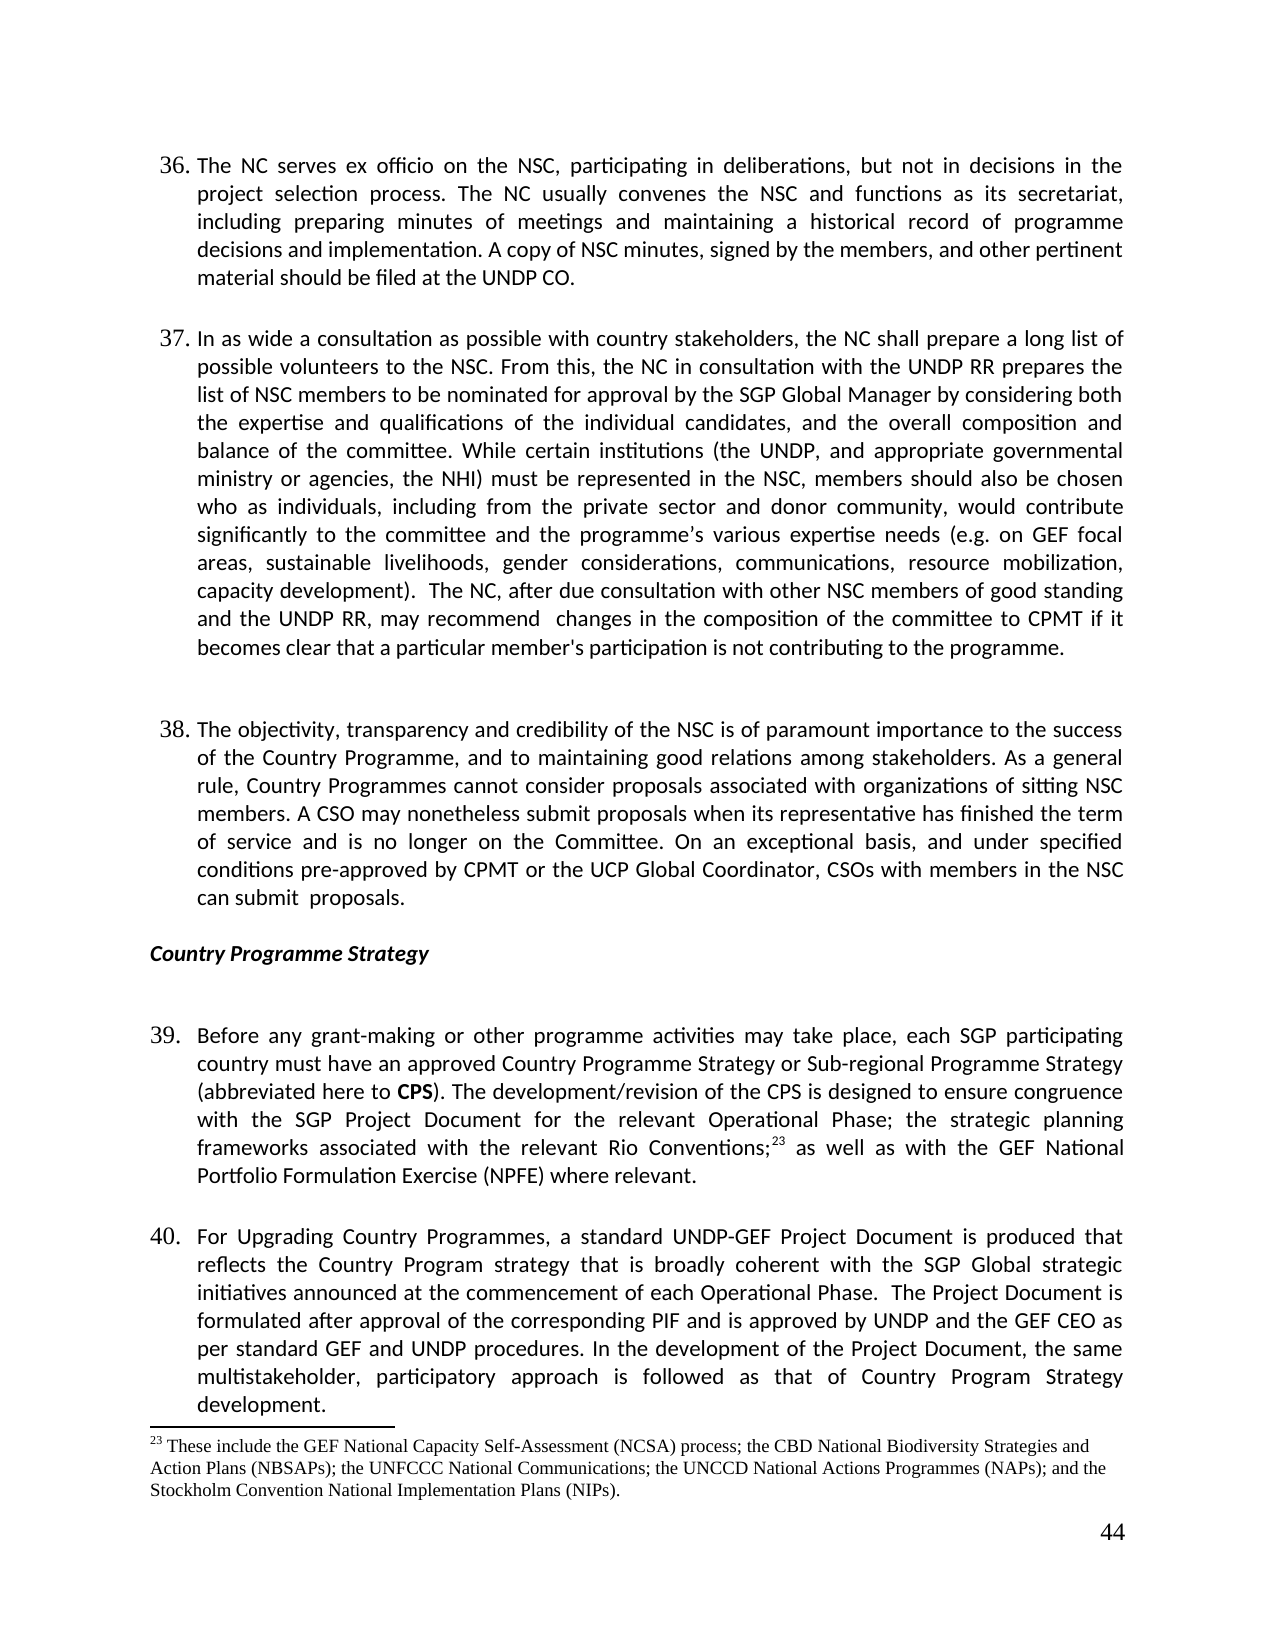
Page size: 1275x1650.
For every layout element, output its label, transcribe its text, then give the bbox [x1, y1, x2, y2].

list For Upgrading Country Programmes, a standard UNDP-GEF Project Document is produced that reflects the Country Program strategy that is broadly coherent with the SGP Global strategic initiatives announced at the commencement of each Operational Phase. The Project Document is formulated after approval of the corresponding PIF and is approved by UNDP and the GEF CEO as per standard GEF and UNDP procedures. In the development of the Project Document, the same multistakeholder, participatory approach is followed as that of Country Program Strategy development. [150, 1221, 1125, 1418]
list Before any grant-making or other programme activities may take place, each SGP participating country must have an approved Country Programme Strategy or Sub-regional Programme Strategy (abbreviated here to CPS). The development/revision of the CPS is designed to ensure congruence with the SGP Project Document for the relevant Operational Phase; the strategic planning frameworks associated with the relevant Rio Conventions; as well as with the GEF National Portfolio Formulation Exercise (NPFE) where relevant. [150, 1020, 1125, 1189]
text Country Programme Strategy [150, 939, 1125, 967]
list In as wide a consultation as possible with country stakeholders, the NC shall prepare a long list of possible volunteers to the NSC. From this, the NC in consultation with the UNDP RR prepares the list of NSC members to be nominated for approval by the SGP Global Manager by considering both the expertise and qualifications of the individual candidates, and the overall composition and balance of the committee. While certain institutions (the UNDP, and appropriate governmental ministry or agencies, the NHI) must be represented in the NSC, members should also be chosen who as individuals, including from the private sector and donor community, would contribute significantly to the committee and the programme’s various expertise needs (e.g. on GEF focal areas, sustainable livelihoods, gender considerations, communications, resource mobilization, capacity development). The NC, after due consultation with other NSC members of good standing and the UNDP RR, may recommend changes in the composition of the committee to CPMT if it becomes clear that a particular member's participation is not contributing to the programme. [159, 323, 1125, 661]
list The objectivity, transparency and credibility of the NSC is of paramount importance to the success of the Country Programme, and to maintaining good relations among stakeholders. As a general rule, Country Programmes cannot consider proposals associated with organizations of sitting NSC members. A CSO may nonetheless submit proposals when its representative has finished the term of service and is no longer on the Committee. On an exceptional basis, and under specified conditions pre-approved by CPMT or the UCP Global Coordinator, CSOs with members in the NSC can submit proposals. [159, 714, 1125, 911]
list The NC serves ex officio on the NSC, participating in deliberations, but not in decisions in the project selection process. The NC usually convenes the NSC and functions as its secretariat, including preparing minutes of meetings and maintaining a historical record of programme decisions and implementation. A copy of NSC minutes, signed by the members, and other pertinent material should be filed at the UNDP CO. [159, 150, 1125, 291]
